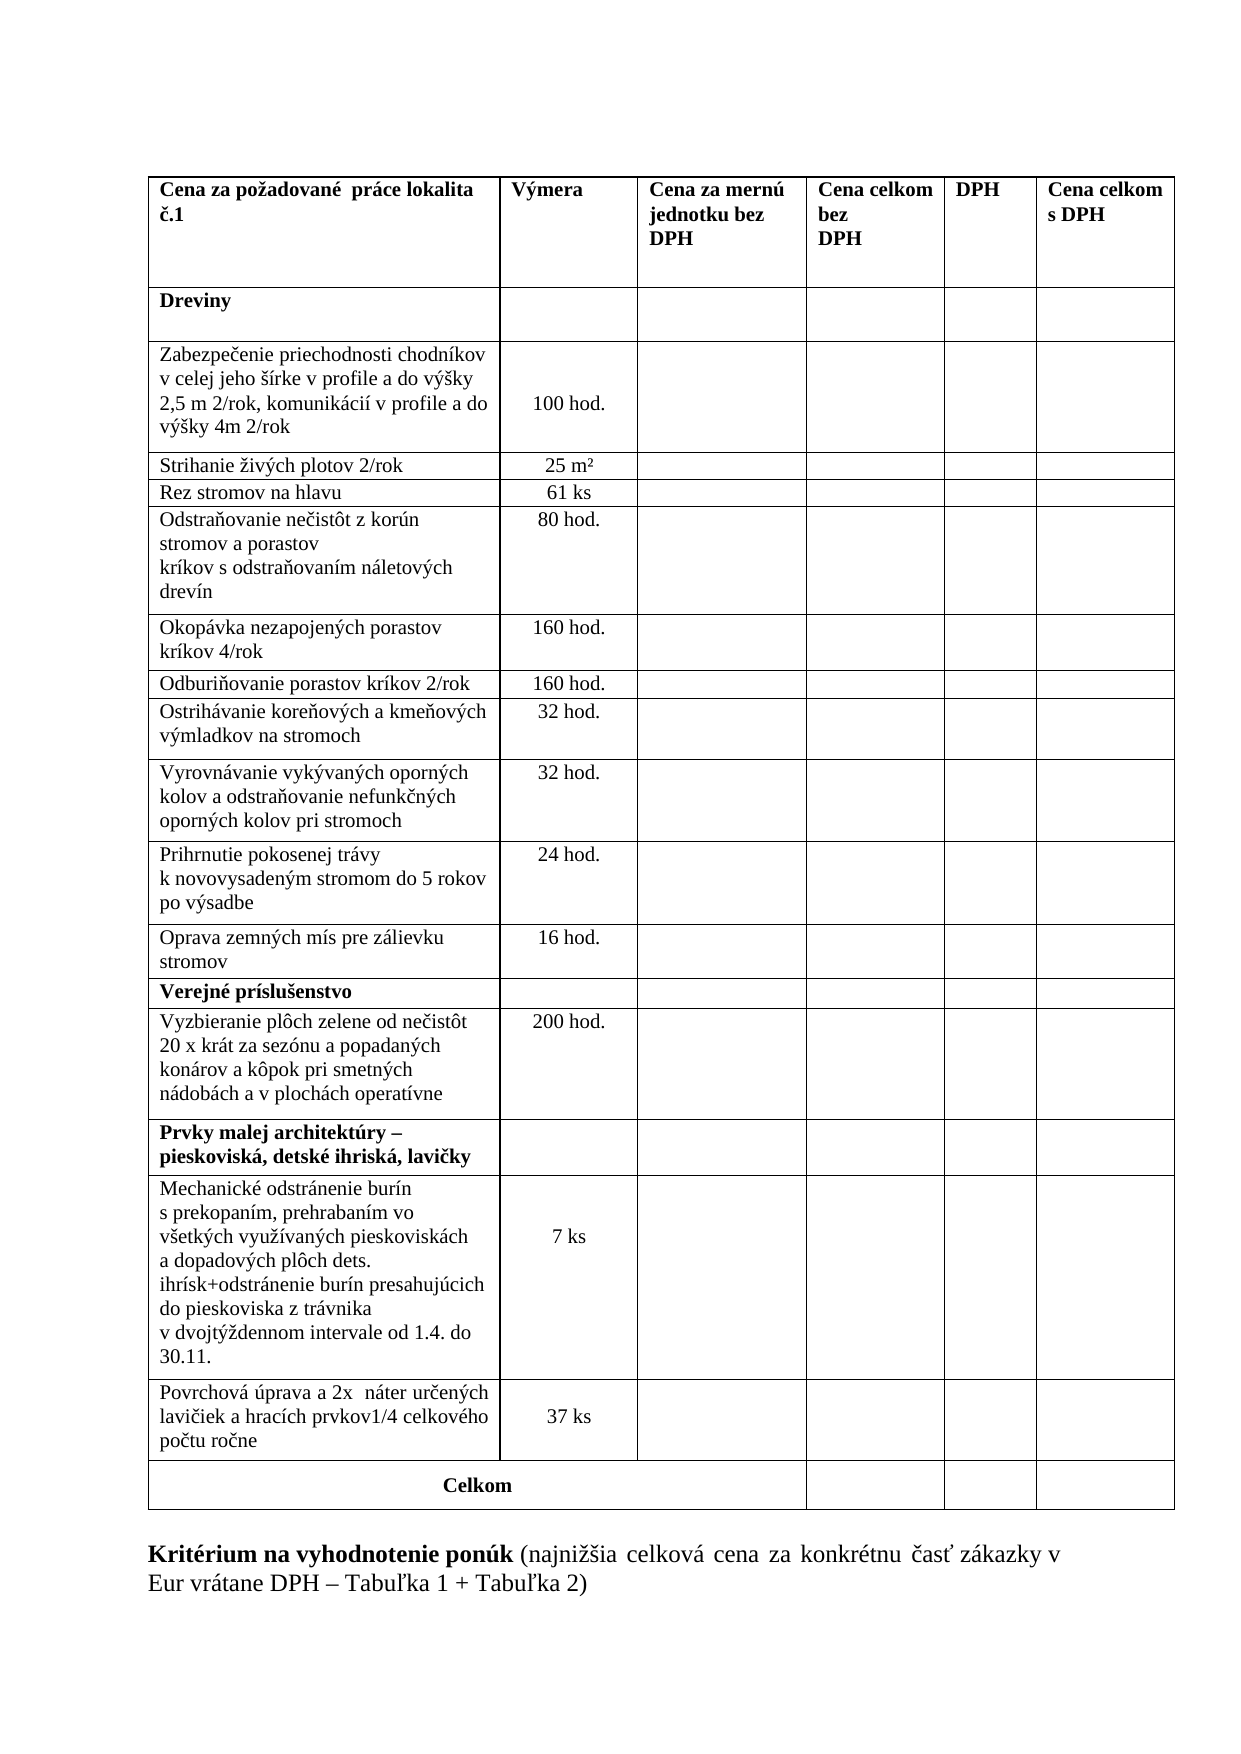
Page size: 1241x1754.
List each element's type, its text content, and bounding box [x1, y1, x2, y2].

table_cell [945, 453, 1036, 479]
table_cell [638, 1176, 806, 1379]
table_cell [1037, 1120, 1174, 1175]
table_cell [638, 760, 806, 841]
table_cell Celkom [149, 1461, 806, 1509]
table_cell [501, 288, 637, 341]
table_cell 32 hod. [501, 760, 637, 841]
table_cell [638, 842, 806, 924]
table_cell Zabezpečenie priechodnosti chodníkov v celej jeho šírke v profile a do výšky 2,5 m 2/rok, komunikácií v profile a do výšky 4m 2/rok [149, 342, 499, 452]
table_cell [945, 507, 1036, 614]
table_cell [945, 979, 1036, 1008]
table_cell 160 hod. [501, 671, 637, 698]
table_cell [1037, 480, 1174, 506]
table_cell 32 hod. [501, 699, 637, 759]
table_cell [807, 1176, 944, 1379]
table_cell [807, 1120, 944, 1175]
table_cell [638, 480, 806, 506]
table_cell Rez stromov na hlavu [149, 480, 499, 506]
table_cell [807, 1461, 944, 1509]
table_cell [945, 480, 1036, 506]
table_cell [501, 1120, 637, 1175]
table_cell [807, 925, 944, 978]
table_cell [807, 671, 944, 698]
table_cell [638, 288, 806, 341]
table_cell [945, 342, 1036, 452]
table_header Cena za mernú jednotku bez DPH [638, 178, 806, 287]
table_cell 25 m² [501, 453, 637, 479]
table_cell [638, 925, 806, 978]
table_cell [1037, 1461, 1174, 1509]
table_cell [1037, 1176, 1174, 1379]
table_cell Vyzbieranie plôch zelene od nečistôt 20 x krát za sezónu a popadaných konárov a kôpok pri smetných nádobách a v plochách operatívne [149, 1009, 499, 1119]
table_cell Prihrnutie pokosenej trávy k novovysadeným stromom do 5 rokov po výsadbe [149, 842, 499, 924]
table_cell [807, 507, 944, 614]
table_cell Dreviny [149, 288, 499, 341]
table_cell [638, 1380, 806, 1460]
table_cell [638, 342, 806, 452]
table_cell [638, 699, 806, 759]
table_cell Odstraňovanie nečistôt z korún stromov a porastov kríkov s odstraňovaním náletových drevín [149, 507, 499, 614]
table_cell [945, 615, 1036, 670]
table_cell [807, 615, 944, 670]
table_cell Prvky malej architektúry – pieskoviská, detské ihriská, lavičky [149, 1120, 499, 1175]
table_cell [945, 1120, 1036, 1175]
table_cell [638, 453, 806, 479]
table_cell Mechanické odstránenie burín s prekopaním, prehrabaním vo všetkých využívaných pieskoviskách a dopadových plôch dets. ihrísk+odstránenie burín presahujúcich do pieskoviska z trávnika v dvojtýždennom intervale od 1.4. do 30.11. [149, 1176, 499, 1379]
table_cell [1037, 1380, 1174, 1460]
table_cell [945, 760, 1036, 841]
table_cell [1037, 453, 1174, 479]
table_cell 16 hod. [501, 925, 637, 978]
table_cell 200 hod. [501, 1009, 637, 1119]
table_cell 160 hod. [501, 615, 637, 670]
table_cell [638, 1120, 806, 1175]
table_cell [807, 342, 944, 452]
table_cell [807, 760, 944, 841]
table_cell [638, 671, 806, 698]
table_cell [945, 842, 1036, 924]
table_cell [807, 480, 944, 506]
table_cell 37 ks [501, 1380, 637, 1460]
table_cell [1037, 671, 1174, 698]
table_cell [1037, 507, 1174, 614]
table_cell 80 hod. [501, 507, 637, 614]
table_cell [945, 699, 1036, 759]
table_cell [1037, 979, 1174, 1008]
table_cell [807, 979, 944, 1008]
table_cell [638, 507, 806, 614]
table_cell 100 hod. [501, 342, 637, 452]
table_cell [945, 925, 1036, 978]
table_cell 7 ks [501, 1176, 637, 1379]
table_header Cena celkom s DPH [1037, 178, 1174, 287]
table_cell [945, 288, 1036, 341]
table_cell [1037, 925, 1174, 978]
table_cell [638, 1009, 806, 1119]
table_cell [807, 1380, 944, 1460]
table_cell [807, 699, 944, 759]
table_cell [1037, 342, 1174, 452]
table_cell Strihanie živých plotov 2/rok [149, 453, 499, 479]
table_cell [807, 1009, 944, 1119]
table_cell [945, 1176, 1036, 1379]
table_cell [807, 288, 944, 341]
table_cell [501, 979, 637, 1008]
table_cell [945, 1009, 1036, 1119]
table_cell Okopávka nezapojených porastov kríkov 4/rok [149, 615, 499, 670]
table_cell [945, 1461, 1036, 1509]
table_cell [807, 842, 944, 924]
table_cell Povrchová úprava a 2x náter určených lavičiek a hracích prvkov1/4 celkového počtu ročne [149, 1380, 499, 1460]
table_cell [1037, 615, 1174, 670]
table_header Cena celkom bez DPH [807, 178, 944, 287]
table_cell [638, 615, 806, 670]
table_cell [945, 1380, 1036, 1460]
table_cell Verejné príslušenstvo [149, 979, 499, 1008]
table_cell Ostrihávanie koreňových a kmeňových výmladkov na stromoch [149, 699, 499, 759]
text Kritérium na vyhodnotenie ponúk (najnižšia celková cena za konkrétnu časť zákazky v Eur vrátane DPH – Tabuľka 1 + Tabuľka 2) [148, 1539, 1093, 1596]
table_cell [1037, 760, 1174, 841]
table_cell [945, 671, 1036, 698]
table_header DPH [945, 178, 1036, 287]
table_cell Odburiňovanie porastov kríkov 2/rok [149, 671, 499, 698]
table_cell [638, 979, 806, 1008]
table_cell Oprava zemných mís pre zálievku stromov [149, 925, 499, 978]
table_cell [1037, 842, 1174, 924]
table_cell [807, 453, 944, 479]
table_cell 61 ks [501, 480, 637, 506]
table_cell [1037, 1009, 1174, 1119]
table_cell [1037, 699, 1174, 759]
table_header Výmera [501, 178, 637, 287]
table_cell Vyrovnávanie vykývaných oporných kolov a odstraňovanie nefunkčných oporných kolov pri stromoch [149, 760, 499, 841]
table_cell [1037, 288, 1174, 341]
table_cell 24 hod. [501, 842, 637, 924]
table_header Cena za požadované práce lokalita č.1 [149, 178, 499, 287]
